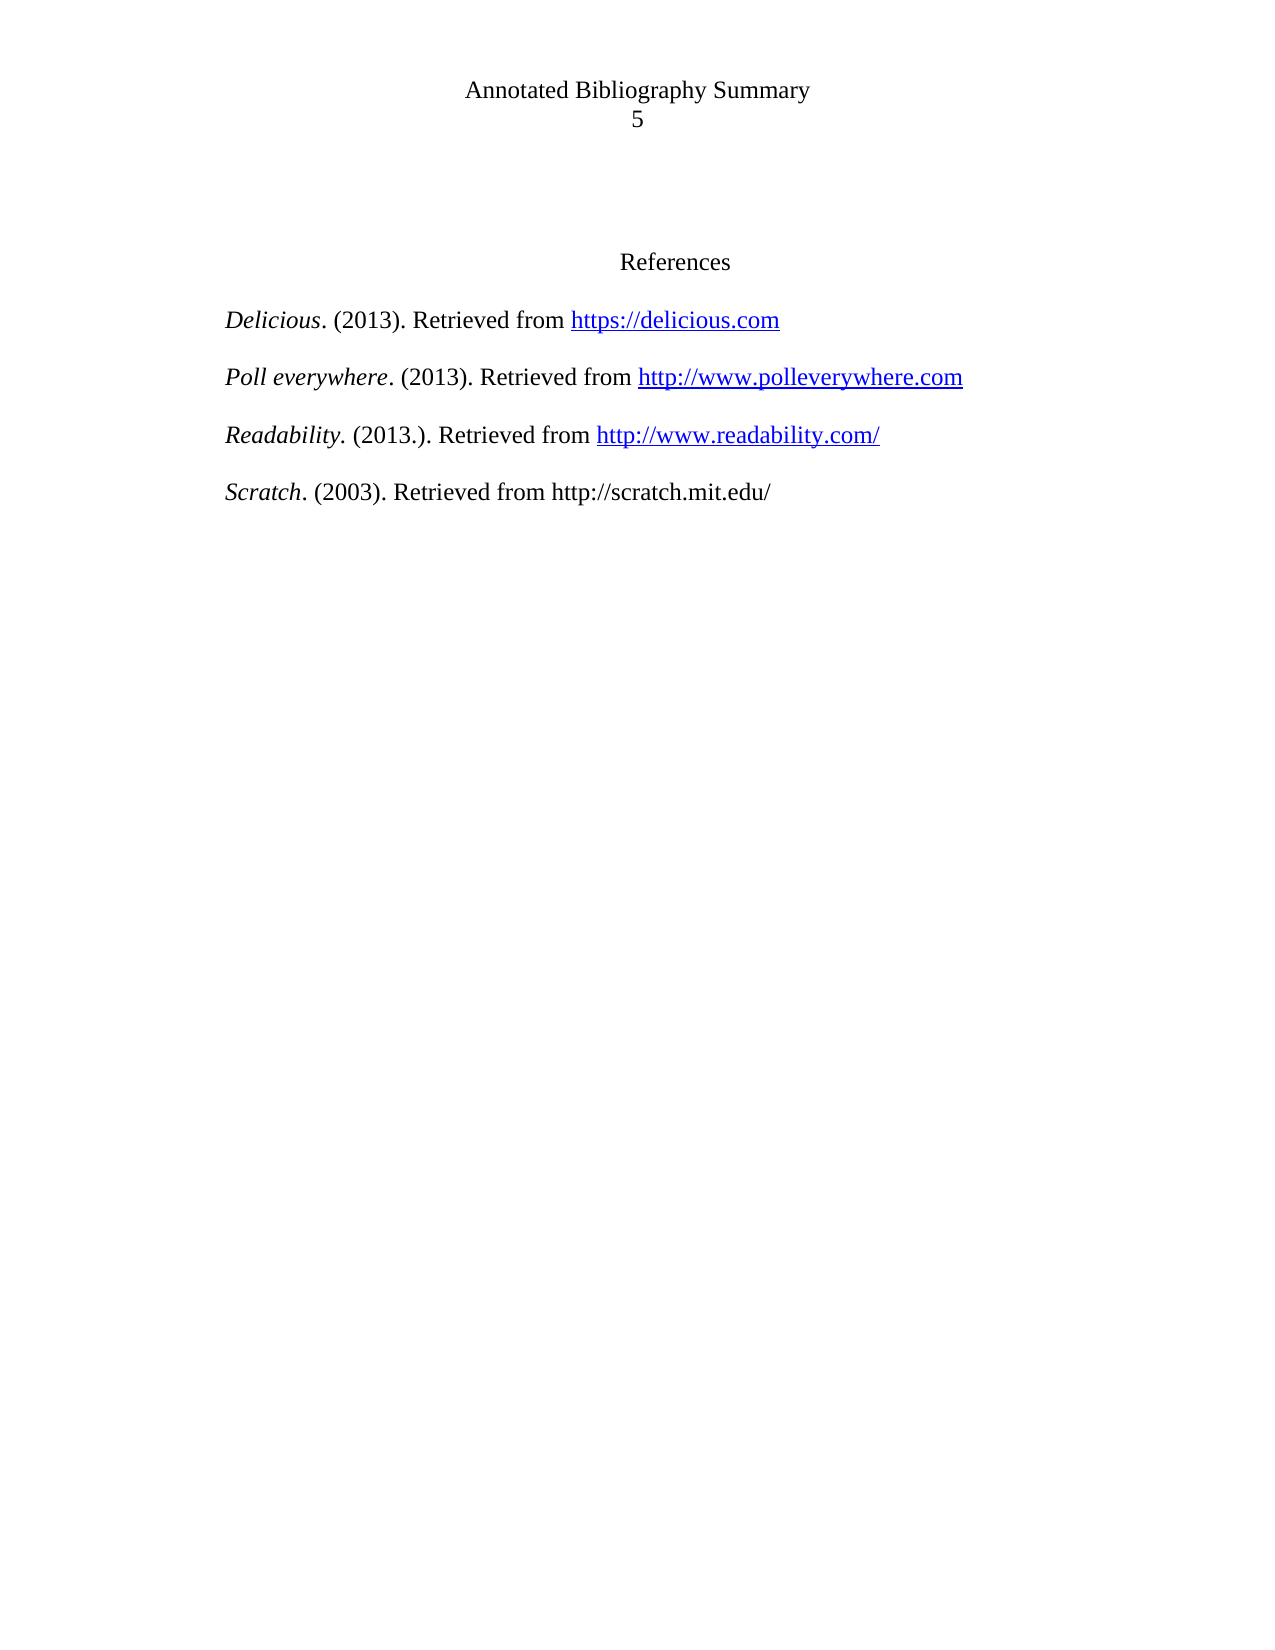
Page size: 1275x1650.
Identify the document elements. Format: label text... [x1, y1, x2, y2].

text Readability. (2013.). Retrieved from http://www.readability.com/ [225, 420, 1125, 449]
text Poll everywhere. (2013). Retrieved from http://www.polleverywhere.com [225, 362, 1125, 391]
text References [225, 247, 1125, 276]
text Delicious. (2013). Retrieved from https://delicious.com [225, 305, 1125, 334]
text Scratch. (2003). Retrieved from http://scratch.mit.edu/ [225, 477, 1125, 506]
